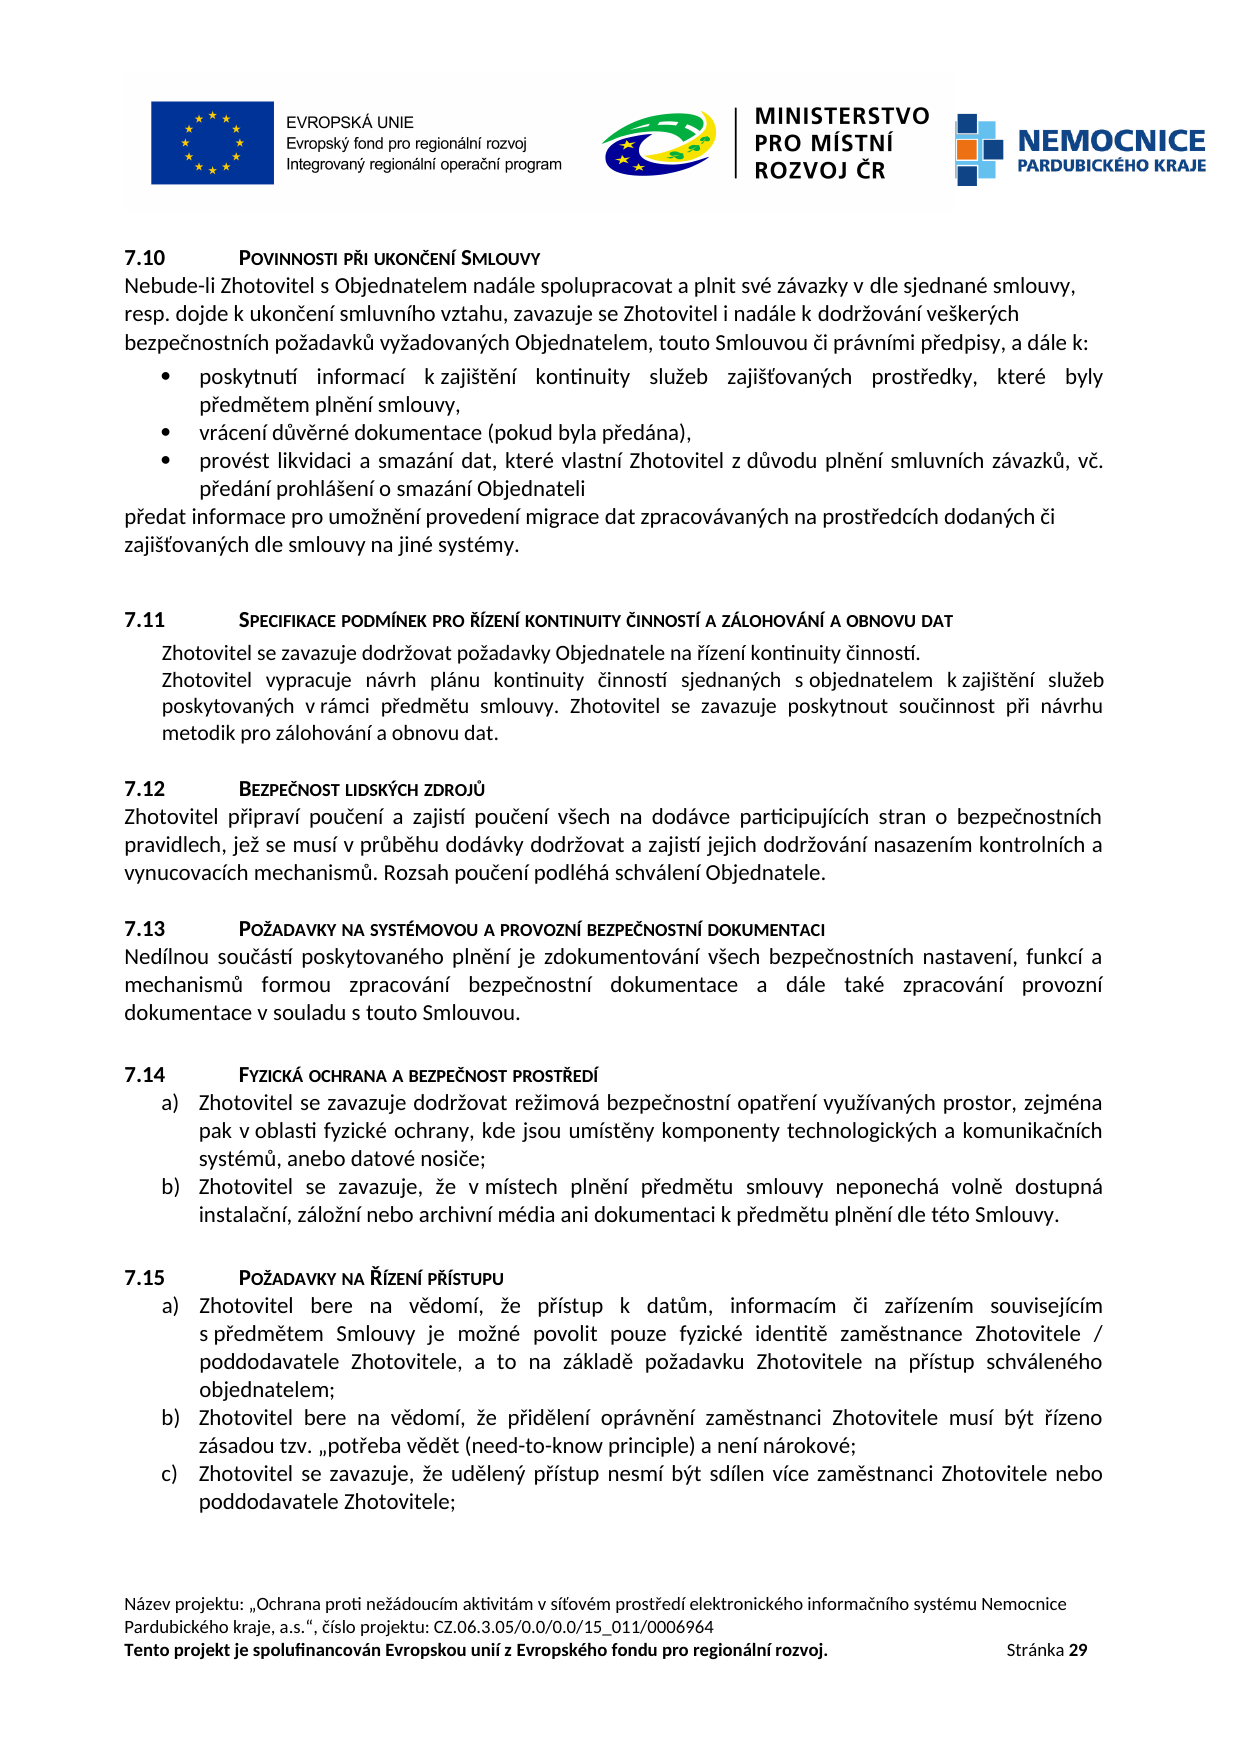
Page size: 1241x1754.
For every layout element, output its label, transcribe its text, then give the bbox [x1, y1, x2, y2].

list Požadavky na systémovou a provozní bezpečnostní dokumentaci [124, 914, 1104, 942]
list Zhotovitel se zavazuje, že v místech plnění předmětu smlouvy neponechá volně dostupná instalační, záložní nebo archivní média ani dokumentaci k předmětu plnění dle této Smlouvy. [161, 1172, 1104, 1228]
list vrácení důvěrné dokumentace (pokud byla předána), [162, 418, 1104, 446]
list Zhotovitel se zavazuje dodržovat požadavky Objednatele na řízení kontinuity činností. [162, 639, 1104, 666]
list poskytnutí informací k zajištění kontinuity služeb zajišťovaných prostředky, které byly předmětem plnění smlouvy, [162, 362, 1104, 418]
list Zhotovitel se zavazuje dodržovat režimová bezpečnostní opatření využívaných prostor, zejména pak v oblasti fyzické ochrany, kde jsou umístěny komponenty technologických a komunikačních systémů, anebo datové nosiče; [161, 1088, 1104, 1172]
list Zhotovitel vypracuje návrh plánu kontinuity činností sjednaných s objednatelem k zajištění služeb poskytovaných v rámci předmětu smlouvy. Zhotovitel se zavazuje poskytnout součinnost při návrhu metodik pro zálohování a obnovu dat. [162, 666, 1104, 746]
list Povinnosti při ukončení Smlouvy [124, 243, 1104, 272]
list Fyzická ochrana a bezpečnost prostředí [124, 1060, 1104, 1088]
list Specifikace podmínek pro řízení kontinuity činností a zálohování a obnovu dat [124, 605, 1104, 633]
list provést likvidaci a smazání dat, které vlastní Zhotovitel z důvodu plnění smluvních závazků, vč. předání prohlášení o smazání Objednateli [162, 446, 1104, 502]
list Zhotovitel bere na vědomí, že přidělení oprávnění zaměstnanci Zhotovitele musí být řízeno zásadou tzv. „potřeba vědět (need-to-know principle) a není nárokové; [161, 1403, 1104, 1459]
list Bezpečnost lidských zdrojů [124, 774, 1104, 802]
text Zhotovitel připraví poučení a zajistí poučení všech na dodávce participujících stran o bezpečnostních pravidlech, jež se musí v průběhu dodávky dodržovat a zajistí jejich dodržování nasazením kontrolních a vynucovacích mechanismů. Rozsah poučení podléhá schválení Objednatele. [124, 802, 1104, 886]
text Nebude-li Zhotovitel s Objednatelem nadále spolupracovat a plnit své závazky v dle sjednané smlouvy, resp. dojde k ukončení smluvního vztahu, zavazuje se Zhotovitel i nadále k dodržování veškerých bezpečnostních požadavků vyžadovaných Objednatelem, touto Smlouvou či právními předpisy, a dále k: [124, 272, 1104, 356]
list Zhotovitel bere na vědomí, že přístup k datům, informacím či zařízením souvisejícím s předmětem Smlouvy je možné povolit pouze fyzické identitě zaměstnance Zhotovitele / poddodavatele Zhotovitele, a to na základě požadavku Zhotovitele na přístup schváleného objednatelem; [162, 1291, 1104, 1403]
list Zhotovitel se zavazuje, že udělený přístup nesmí být sdílen více zaměstnanci Zhotovitele nebo poddodavatele Zhotovitele; [161, 1459, 1104, 1515]
picture [124, 73, 1206, 212]
list Požadavky na Řízení přístupu [124, 1263, 1104, 1291]
text Nedílnou součástí poskytovaného plnění je zdokumentování všech bezpečnostních nastavení, funkcí a mechanismů formou zpracování bezpečnostní dokumentace a dále také zpracování provozní dokumentace v souladu s touto Smlouvou. [124, 942, 1104, 1026]
text předat informace pro umožnění provedení migrace dat zpracovávaných na prostředcích dodaných či zajišťovaných dle smlouvy na jiné systémy. [124, 502, 1104, 558]
